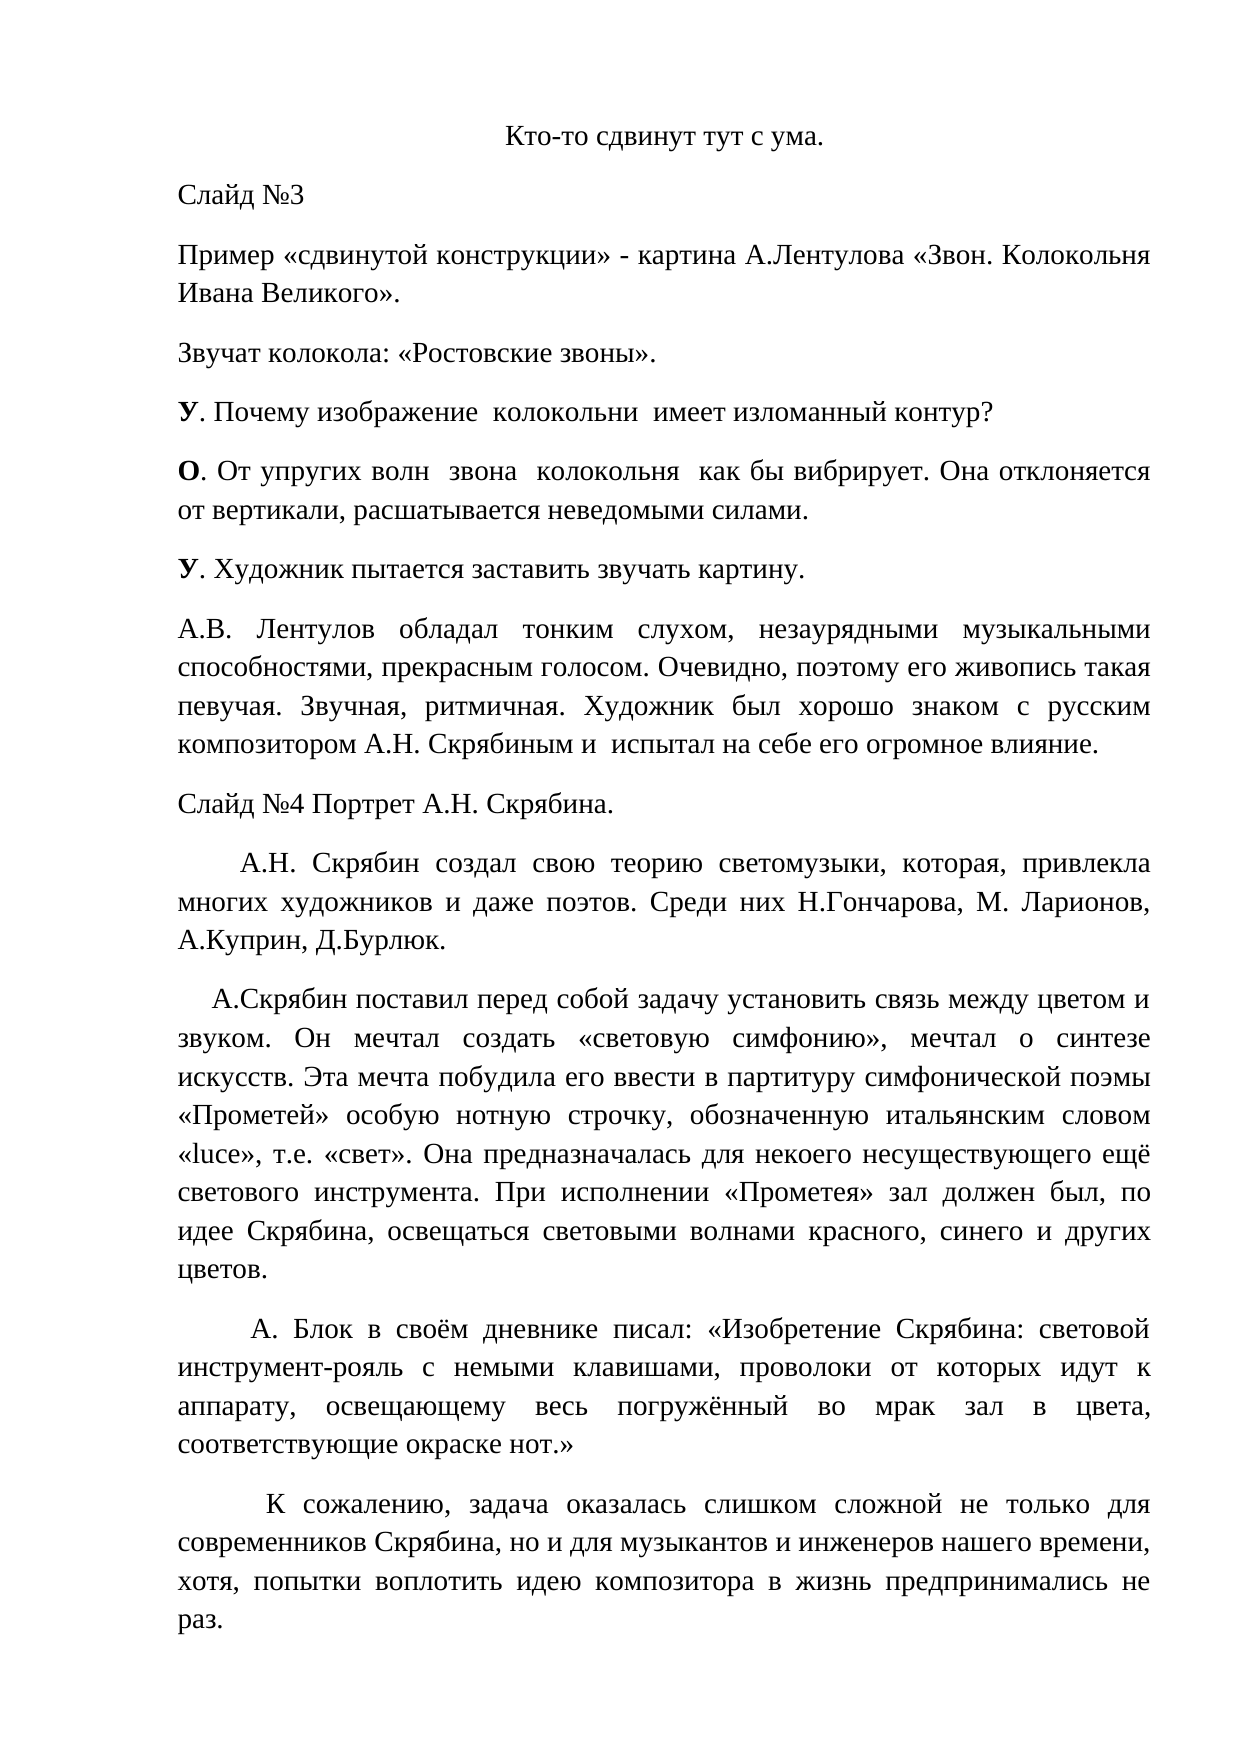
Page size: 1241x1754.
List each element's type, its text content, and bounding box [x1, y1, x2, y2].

text А.В. Лентулов обладал тонким слухом, незаурядными музыкальными способностями, прекрасным голосом. Очевидно, поэтому его живопись такая певучая. Звучная, ритмичная. Художник был хорошо знаком с русским композитором А.Н. Скрябиным и испытал на себе его огромное влияние. [177, 611, 1152, 760]
text А. Блок в своём дневнике писал: «Изобретение Скрябина: световой инструмент-рояль с немыми клавишами, проволоки от которых идут к аппарату, освещающему весь погружённый во мрак зал в цвета, соответствующие окраске нот.» [177, 1311, 1152, 1460]
text Слайд №4 Портрет А.Н. Скрябина. [177, 786, 1152, 819]
text У. Художник пытается заставить звучать картину. [177, 551, 1152, 585]
text А.Н. Скрябин создал свою теорию светомузыки, которая, привлекла многих художников и даже поэтов. Среди них Н.Гончарова, М. Ларионов, А.Куприн, Д.Бурлюк. [177, 845, 1152, 956]
text Слайд №3 [177, 177, 1152, 211]
text Кто-то сдвинут тут с ума. [177, 118, 1152, 152]
text Звучат колокола: «Ростовские звоны». [177, 335, 1152, 368]
text О. От упругих волн звона колокольня как бы вибрирует. Она отклоняется от вертикали, расшатывается неведомыми силами. [177, 453, 1152, 526]
text Пример «сдвинутой конструкции» - картина А.Лентулова «Звон. Колокольня Ивана Великого». [177, 237, 1152, 309]
text У. Почему изображение колокольни имеет изломанный контур? [177, 394, 1152, 428]
text К сожалению, задача оказалась слишком сложной не только для современников Скрябина, но и для музыкантов и инженеров нашего времени, хотя, попытки воплотить идею композитора в жизнь предпринимались не раз. [177, 1486, 1152, 1635]
text А.Скрябин поставил перед собой задачу установить связь между цветом и звуком. Он мечтал создать «световую симфонию», мечтал о синтезе искусств. Эта мечта побудила его ввести в партитуру симфонической поэмы «Прометей» особую нотную строчку, обозначенную итальянским словом «luce», т.е. «свет». Она предназначалась для некоего несуществующего ещё светового инструмента. При исполнении «Прометея» зал должен был, по идее Скрябина, освещаться световыми волнами красного, синего и других цветов. [177, 982, 1152, 1285]
